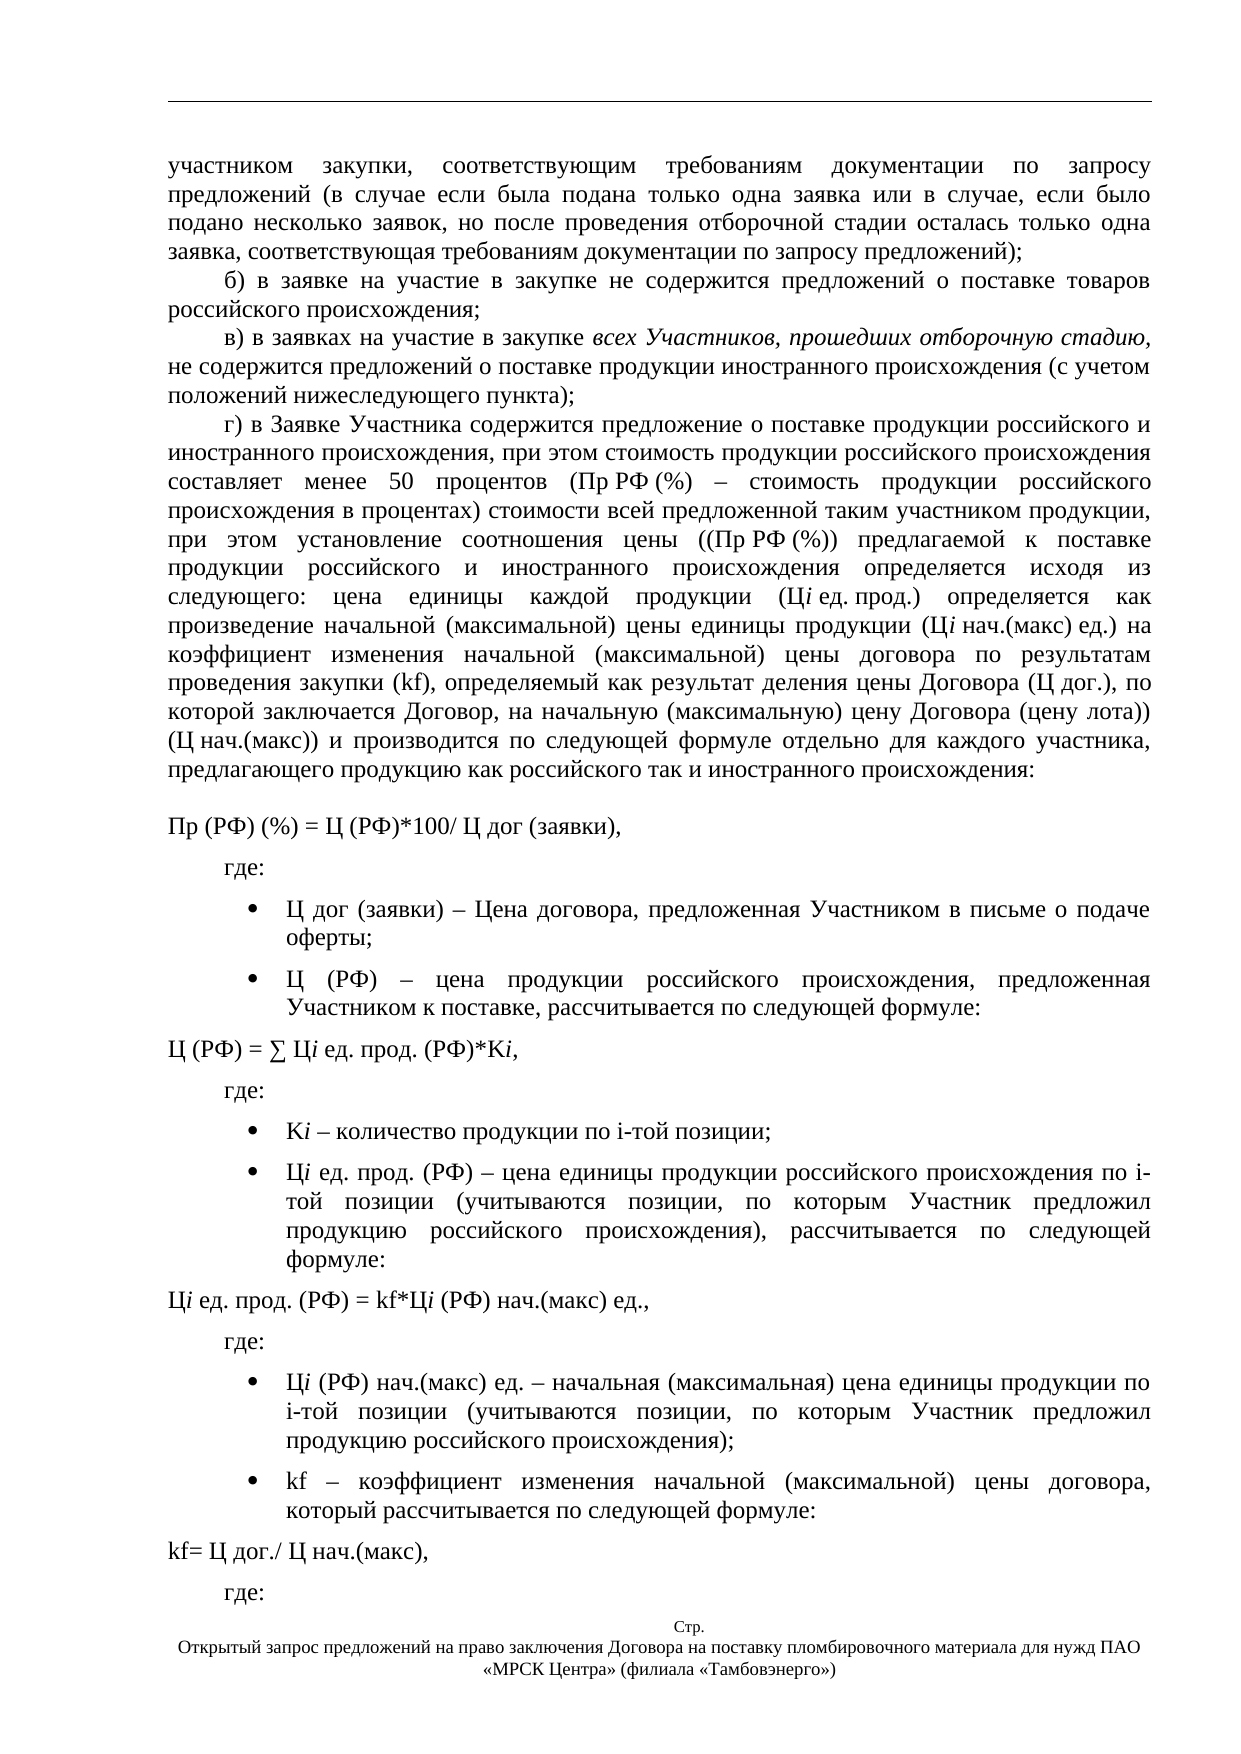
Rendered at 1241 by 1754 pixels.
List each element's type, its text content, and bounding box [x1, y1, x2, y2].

list где: [224, 1075, 1152, 1104]
list где: [224, 852, 1152, 881]
text б) в заявке на участие в закупке не содержится предложений о поставке товаров российского происхождения; [168, 265, 1152, 322]
list Цi ед. прод. (РФ) = kf*Цi (РФ) нач.(макс) ед., [168, 1285, 1152, 1314]
list где: [224, 1577, 1152, 1606]
text г) в Заявке Участника содержится предложение о поставке продукции российского и иностранного происхождения, при этом стоимость продукции российского происхождения составляет менее 50 процентов (Пр РФ (%) – стоимость продукции российского происхождения в процентах) стоимости всей предложенной таким участником продукции, при этом установление соотношения цены ((Пр РФ (%)) предлагаемой к поставке продукции российского и иностранного происхождения определяется исходя из следующего: цена единицы каждой продукции (Цi ед. прод.) определяется как произведение начальной (максимальной) цены единицы продукции (Цi нач.(макс) ед.) на коэффициент изменения начальной (максимальной) цены договора по результатам проведения закупки (kf), определяемый как результат деления цены Договора (Ц дог.), по которой заключается Договор, на начальную (максимальную) цену Договора (цену лота)) (Ц нач.(макс)) и производится по следующей формуле отдельно для каждого участника, предлагающего продукцию как российского так и иностранного происхождения: [168, 409, 1152, 782]
list Цi ед. прод. (РФ) – цена единицы продукции российского происхождения по i-той позиции (учитываются позиции, по которым Участник предложил продукцию российского происхождения), рассчитывается по следующей формуле: [248, 1157, 1152, 1272]
text в) в заявках на участие в закупке всех Участников, прошедших отборочную стадию, не содержится предложений о поставке продукции иностранного происхождения (с учетом положений нижеследующего пункта); [168, 322, 1152, 409]
list Ц (РФ) = ∑ Цi ед. прод. (РФ)*Ki, [168, 1034, 1152, 1062]
list Цi (РФ) нач.(макс) ед. – начальная (максимальная) цена единицы продукции по i-той позиции (учитываются позиции, по которым Участник предложил продукцию российского происхождения); [248, 1367, 1152, 1454]
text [168, 150, 1152, 265]
list kf – коэффициент изменения начальной (максимальной) цены договора, который рассчитывается по следующей формуле: [248, 1466, 1152, 1524]
list kf= Ц дог./ Ц нач.(макс), [168, 1536, 1152, 1565]
list Ц (РФ) – цена продукции российского происхождения, предложенная Участником к поставке, рассчитывается по следующей формуле: [248, 964, 1152, 1021]
list Ki – количество продукции по i-той позиции; [248, 1116, 1152, 1145]
list Ц дог (заявки) – Цена договора, предложенная Участником в письме о подаче оферты; [248, 894, 1152, 951]
list где: [224, 1326, 1152, 1355]
list Пр (РФ) (%) = Ц (РФ)*100/ Ц дог (заявки), [168, 811, 1152, 840]
